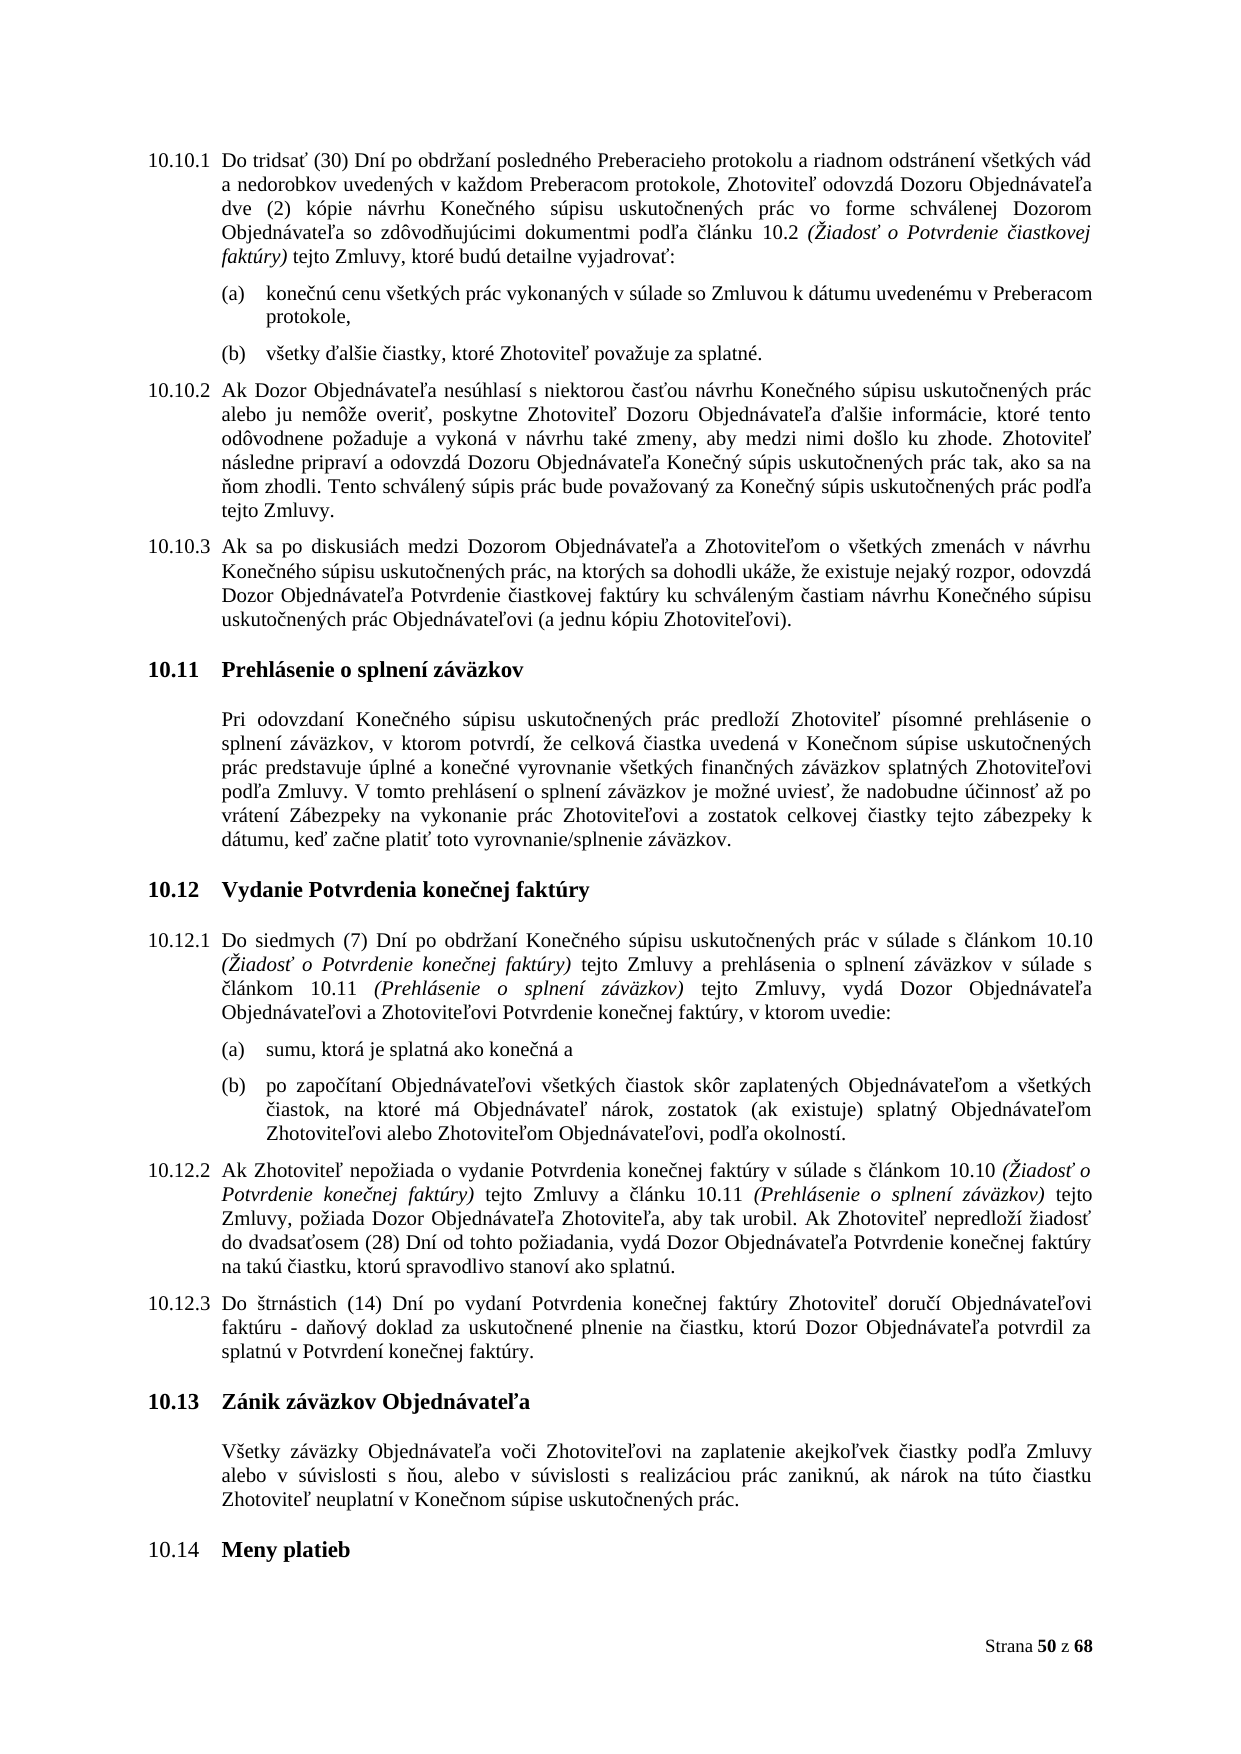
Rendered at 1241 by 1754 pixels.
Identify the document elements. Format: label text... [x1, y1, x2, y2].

list všetky ďalšie čiastky, ktoré Zhotoviteľ považuje za splatné. [221, 341, 1093, 365]
list sumu, ktorá je splatná ako konečná a [221, 1037, 1093, 1061]
text Všetky záväzky Objednávateľa voči Zhotoviteľovi na zaplatenie akejkoľvek čiastky podľa Zmluvy alebo v súvislosti s ňou, alebo v súvislosti s realizáciou prác zaniknú, ak nárok na túto čiastku Zhotoviteľ neuplatní v Konečnom súpise uskutočnených prác. [221, 1439, 1093, 1511]
list Vydanie Potvrdenia konečnej faktúry [148, 876, 1093, 903]
list Do tridsať (30) Dní po obdržaní posledného Preberacieho protokolu a riadnom odstránení všetkých vád a nedorobkov uvedených v každom Preberacom protokole, Zhotoviteľ odovzdá Dozoru Objednávateľa dve (2) kópie návrhu Konečného súpisu uskutočnených prác vo forme schválenej Dozorom Objednávateľa so zdôvodňujúcimi dokumentmi podľa článku 10.2 (Žiadosť o Potvrdenie čiastkovej faktúry) tejto Zmluvy, ktoré budú detailne vyjadrovať: [148, 148, 1093, 268]
list Prehlásenie o splnení záväzkov [148, 656, 1093, 682]
list Do štrnástich (14) Dní po vydaní Potvrdenia konečnej faktúry Zhotoviteľ doručí Objednávateľovi faktúru - daňový doklad za uskutočnené plnenie na čiastku, ktorú Dozor Objednávateľa potvrdil za splatnú v Potvrdení konečnej faktúry. [148, 1291, 1093, 1363]
list po započítaní Objednávateľovi všetkých čiastok skôr zaplatených Objednávateľom a všetkých čiastok, na ktoré má Objednávateľ nárok, zostatok (ak existuje) splatný Objednávateľom Zhotoviteľovi alebo Zhotoviteľom Objednávateľovi, podľa okolností. [221, 1073, 1093, 1145]
list Do siedmych (7) Dní po obdržaní Konečného súpisu uskutočnených prác v súlade s článkom 10.10 (Žiadosť o Potvrdenie konečnej faktúry) tejto Zmluvy a prehlásenia o splnení záväzkov v súlade s článkom 10.11 (Prehlásenie o splnení záväzkov) tejto Zmluvy, vydá Dozor Objednávateľa Objednávateľovi a Zhotoviteľovi Potvrdenie konečnej faktúry, v ktorom uvedie: [148, 928, 1093, 1024]
list Ak sa po diskusiách medzi Dozorom Objednávateľa a Zhotoviteľom o všetkých zmenách v návrhu Konečného súpisu uskutočnených prác, na ktorých sa dohodli ukáže, že existuje nejaký rozpor, odovzdá Dozor Objednávateľa Potvrdenie čiastkovej faktúry ku schváleným častiam návrhu Konečného súpisu uskutočnených prác Objednávateľovi (a jednu kópiu Zhotoviteľovi). [148, 534, 1093, 631]
list Meny platieb [148, 1536, 1093, 1563]
text Pri odovzdaní Konečného súpisu uskutočnených prác predloží Zhotoviteľ písomné prehlásenie o splnení záväzkov, v ktorom potvrdí, že celková čiastka uvedená v Konečnom súpise uskutočnených prác predstavuje úplné a konečné vyrovnanie všetkých finančných záväzkov splatných Zhotoviteľovi podľa Zmluvy. V tomto prehlásení o splnení záväzkov je možné uviesť, že nadobudne účinnosť až po vrátení Zábezpeky na vykonanie prác Zhotoviteľovi a zostatok celkovej čiastky tejto zábezpeky k dátumu, keď začne platiť toto vyrovnanie/splnenie záväzkov. [221, 707, 1093, 851]
list Zánik záväzkov Objednávateľa [148, 1388, 1093, 1414]
list konečnú cenu všetkých prác vykonaných v súlade so Zmluvou k dátumu uvedenému v Preberacom protokole, [221, 280, 1093, 328]
list Ak Zhotoviteľ nepožiada o vydanie Potvrdenia konečnej faktúry v súlade s článkom 10.10 (Žiadosť o Potvrdenie konečnej faktúry) tejto Zmluvy a článku 10.11 (Prehlásenie o splnení záväzkov) tejto Zmluvy, požiada Dozor Objednávateľa Zhotoviteľa, aby tak urobil. Ak Zhotoviteľ nepredloží žiadosť do dvadsaťosem (28) Dní od tohto požiadania, vydá Dozor Objednávateľa Potvrdenie konečnej faktúry na takú čiastku, ktorú spravodlivo stanoví ako splatnú. [148, 1158, 1093, 1278]
list Ak Dozor Objednávateľa nesúhlasí s niektorou časťou návrhu Konečného súpisu uskutočnených prác alebo ju nemôže overiť, poskytne Zhotoviteľ Dozoru Objednávateľa ďalšie informácie, ktoré tento odôvodnene požaduje a vykoná v návrhu také zmeny, aby medzi nimi došlo ku zhode. Zhotoviteľ následne pripraví a odovzdá Dozoru Objednávateľa Konečný súpis uskutočnených prác tak, ako sa na ňom zhodli. Tento schválený súpis prác bude považovaný za Konečný súpis uskutočnených prác podľa tejto Zmluvy. [148, 378, 1093, 522]
